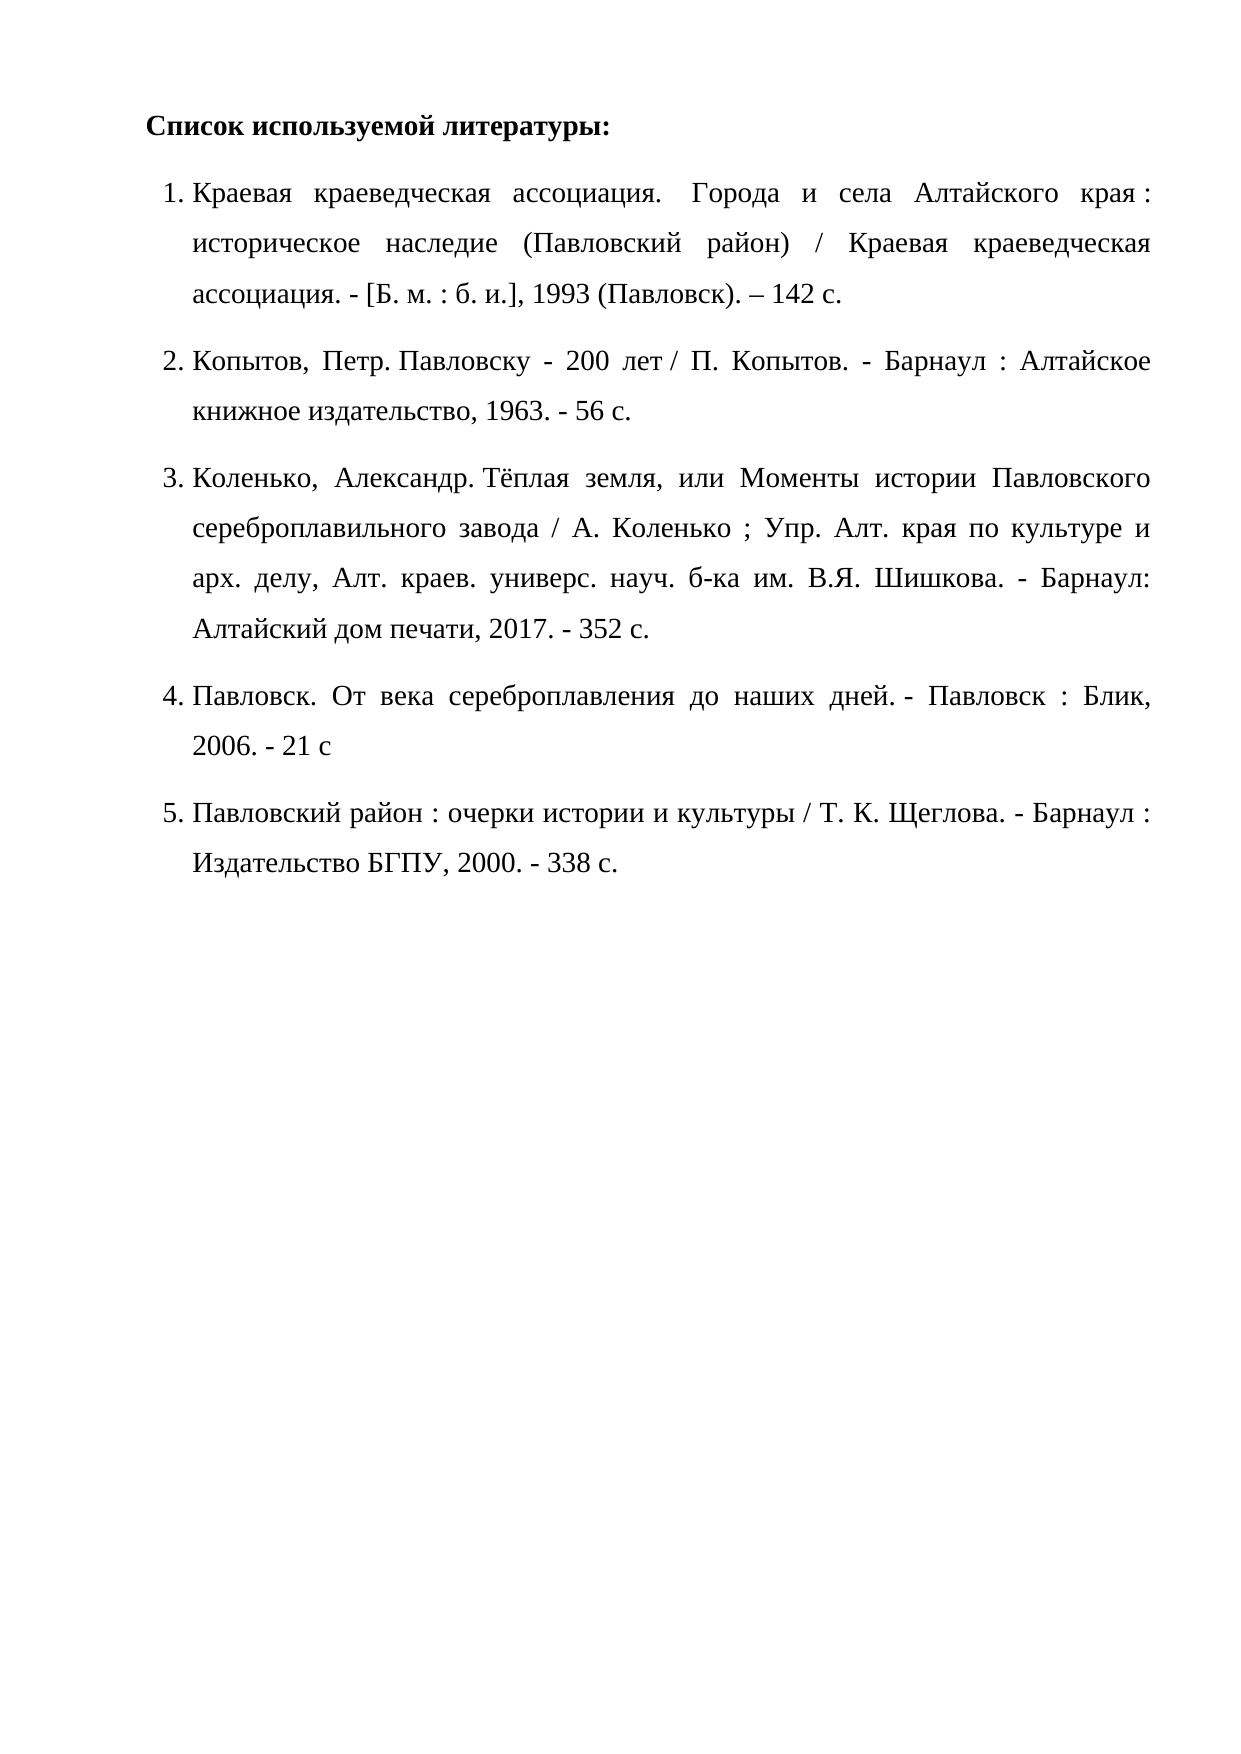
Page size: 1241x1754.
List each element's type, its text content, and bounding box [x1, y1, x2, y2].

list Копытов, Петр. Павловску - 200 лет / П. Копытов. - Барнаул : Алтайское книжное издательство, 1963. - 56 с. [162, 343, 1151, 427]
list Павловский район : очерки истории и культуры / Т. К. Щеглова. - Барнаул : Издательство БГПУ, 2000. - 338 с. [162, 795, 1151, 879]
list Краевая краеведческая ассоциация. Города и села Алтайского края : историческое наследие (Павловский район) / Краевая краеведческая ассоциация. - [Б. м. : б. и.], 1993 (Павловск). – 142 с. [162, 175, 1151, 309]
list Павловск. От века сереброплавления до наших дней. - Павловск : Блик, 2006. - 21 с [162, 678, 1151, 762]
list Коленько, Александр. Тёплая земля, или Моменты истории Павловского сереброплавильного завода / А. Коленько ; Упр. Алт. края по культуре и арх. делу, Алт. краев. универс. науч. б-ка им. В.Я. Шишкова. - Барнаул: Алтайский дом печати, 2017. - 352 с. [162, 460, 1151, 644]
text Список используемой литературы: [145, 108, 1151, 142]
